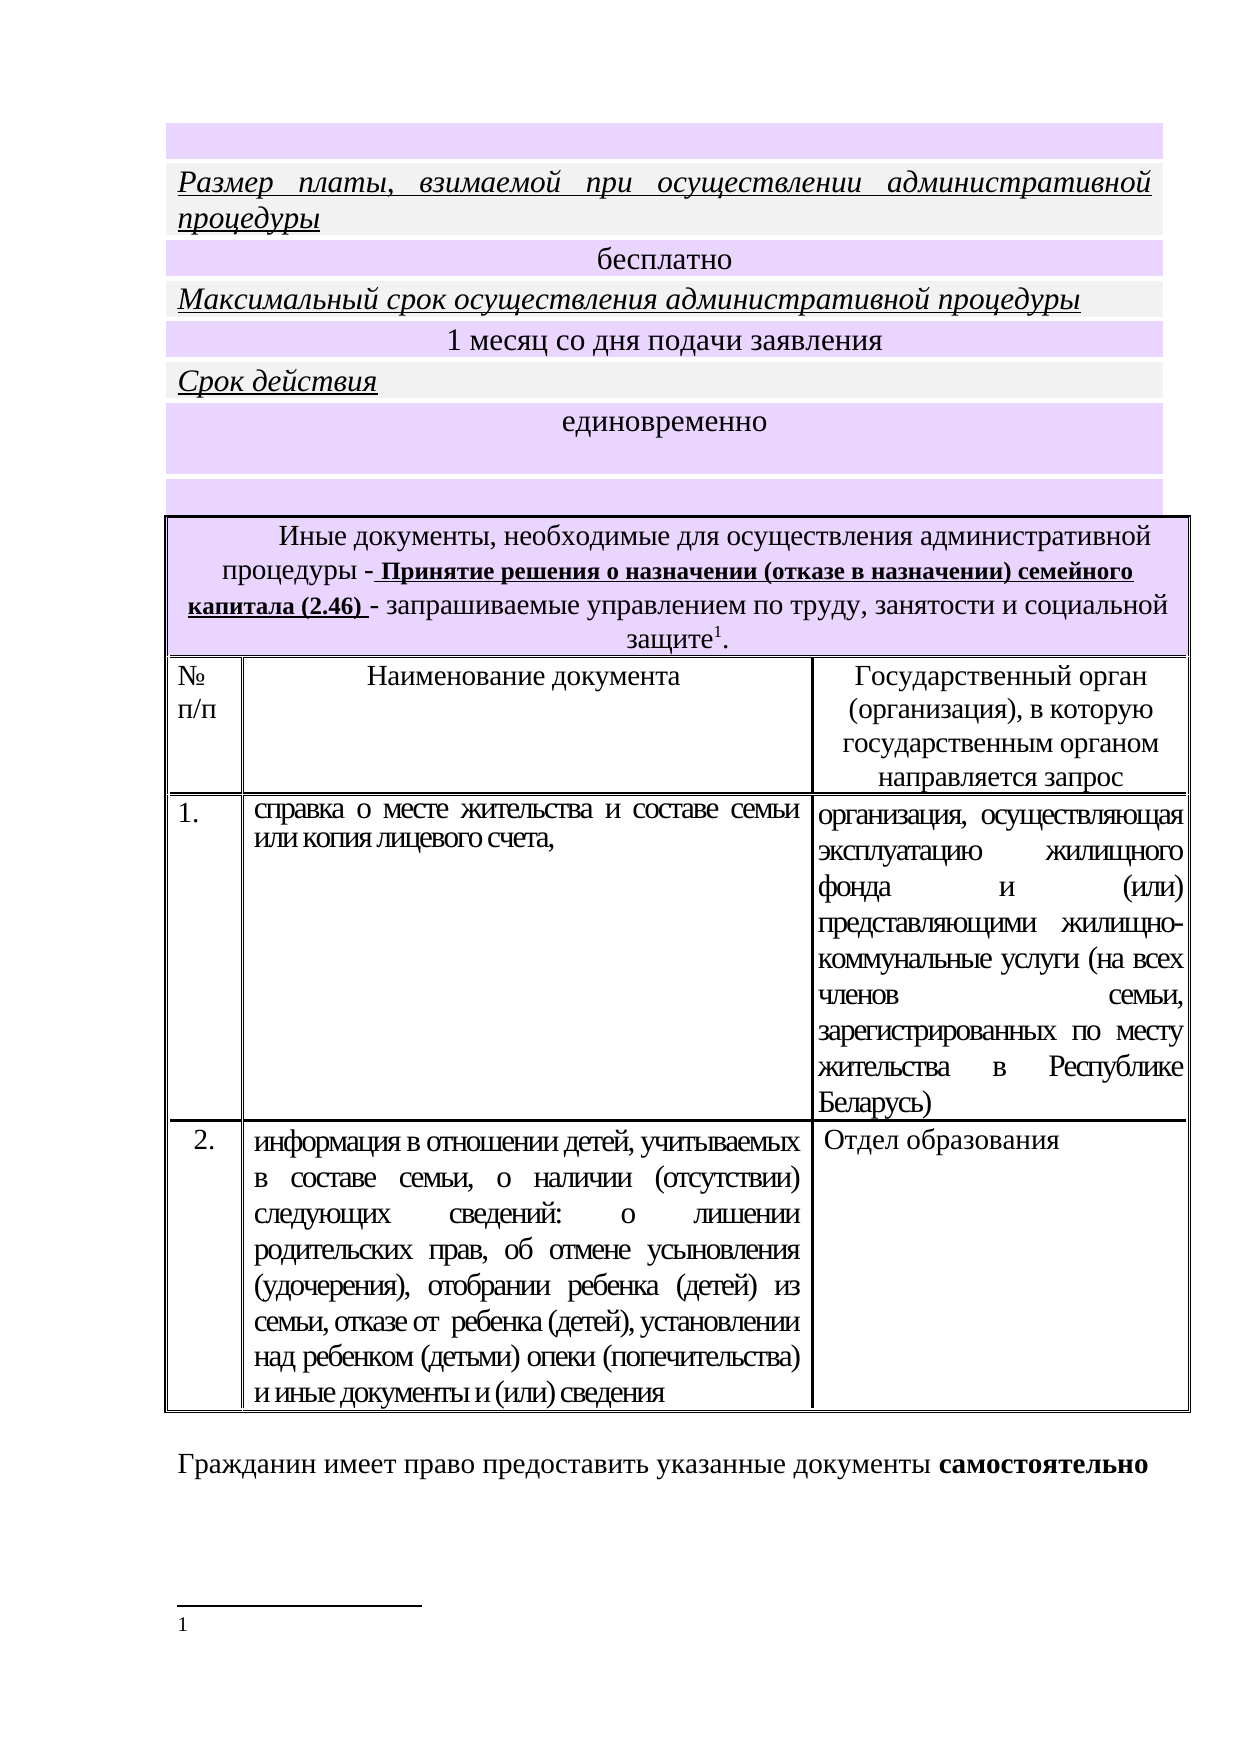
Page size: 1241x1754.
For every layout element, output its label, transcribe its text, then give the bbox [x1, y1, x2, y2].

table_cell справка о месте жительства и составе семьи или копия лицевого счета, [244, 796, 811, 1119]
table_cell Наименование документа [244, 658, 811, 792]
table_cell 1 месяц со дня подачи заявления [166, 321, 1163, 357]
table_cell Отдел образования [812, 1119, 1188, 1409]
table_cell [166, 479, 1163, 515]
table_cell единовременно [166, 403, 1163, 474]
text Гражданин имеет право предоставить указанные документы самостоятельно [177, 1446, 1152, 1480]
table_cell Срок действия [166, 362, 1163, 398]
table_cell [166, 123, 1163, 159]
table_cell Государственный орган (организация), в которую государственным органом направляется запрос [812, 655, 1189, 792]
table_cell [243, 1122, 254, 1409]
table_header Иные документы, необходимые для осуществления административной процедуры - Принятие решения о назначении (отказе в назначении) семейного капитала (2.46) - запрашиваемые управлением по труду, занятости и социальной защите. [168, 518, 1188, 655]
table_cell организация, осуществляющая эксплуатацию жилищного фонда и (или) представляющими жилищно-коммунальные услуги (на всех членов семьи, зарегистрированных по месту жительства в Республике Беларусь) [814, 792, 1188, 1119]
table_cell бесплатно [166, 240, 1163, 276]
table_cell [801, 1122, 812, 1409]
table_cell 1. [168, 792, 241, 1119]
table_cell 2. [168, 1119, 242, 1409]
table_cell № п/п [166, 655, 242, 792]
table_cell Размер платы, взимаемой при осуществлении административной процедуры [166, 163, 1163, 235]
table_cell Максимальный срок осуществления административной процедуры [166, 281, 1163, 317]
